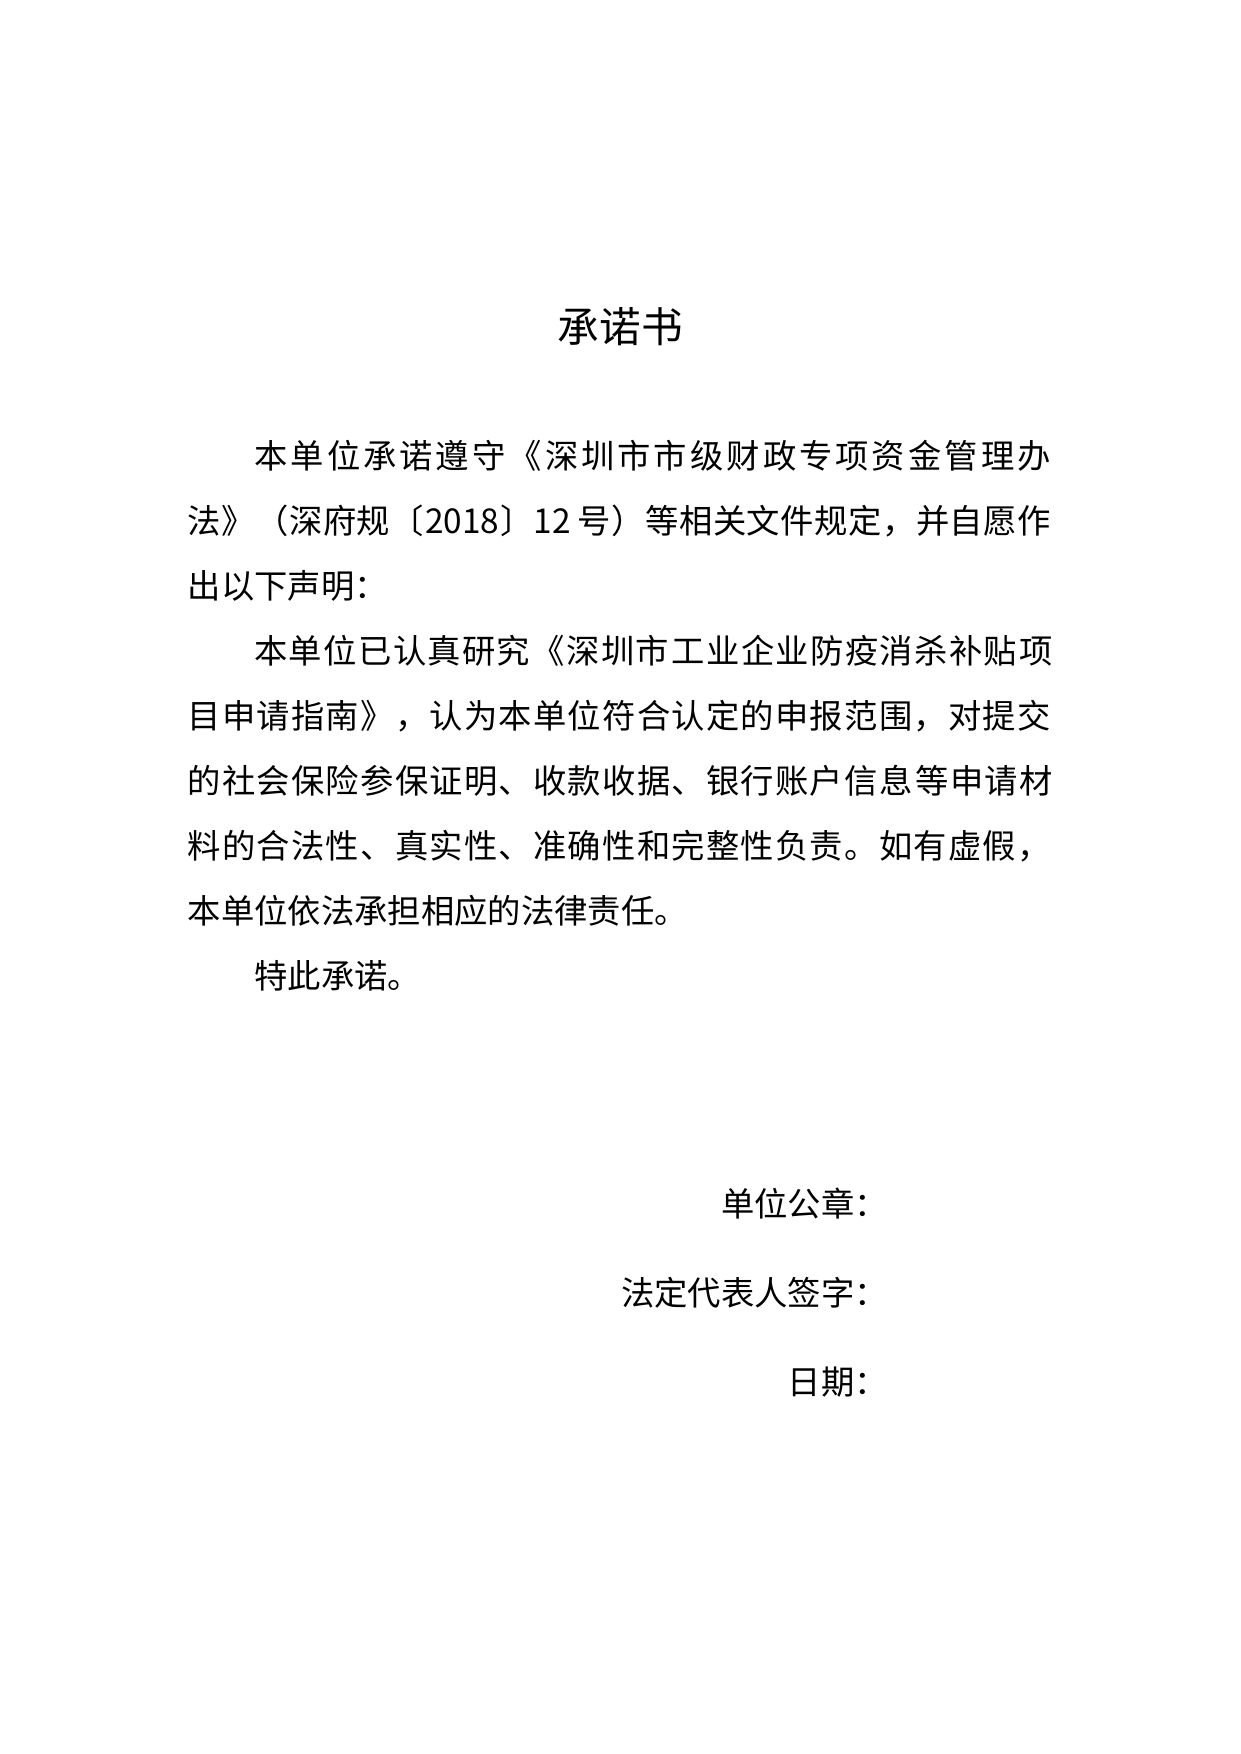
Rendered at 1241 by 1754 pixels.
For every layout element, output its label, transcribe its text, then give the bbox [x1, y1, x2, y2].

text 单位公章： [187, 1169, 1053, 1234]
text 承诺书 [187, 292, 1053, 357]
text 本单位承诺遵守《深圳市市级财政专项资金管理办法》（深府规〔2018〕12号）等相关文件规定，并自愿作出以下声明： [187, 422, 1053, 617]
text 本单位已认真研究《深圳市工业企业防疫消杀补贴项目申请指南》，认为本单位符合认定的申报范围，对提交的社会保险参保证明、收款收据、银行账户信息等申请材料的合法性、真实性、准确性和完整性负责。如有虚假，本单位依法承担相应的法律责任。 [187, 617, 1053, 942]
text 日期： [187, 1348, 1053, 1413]
text 特此承诺。 [187, 942, 1053, 1007]
text 法定代表人签字： [187, 1258, 1053, 1323]
